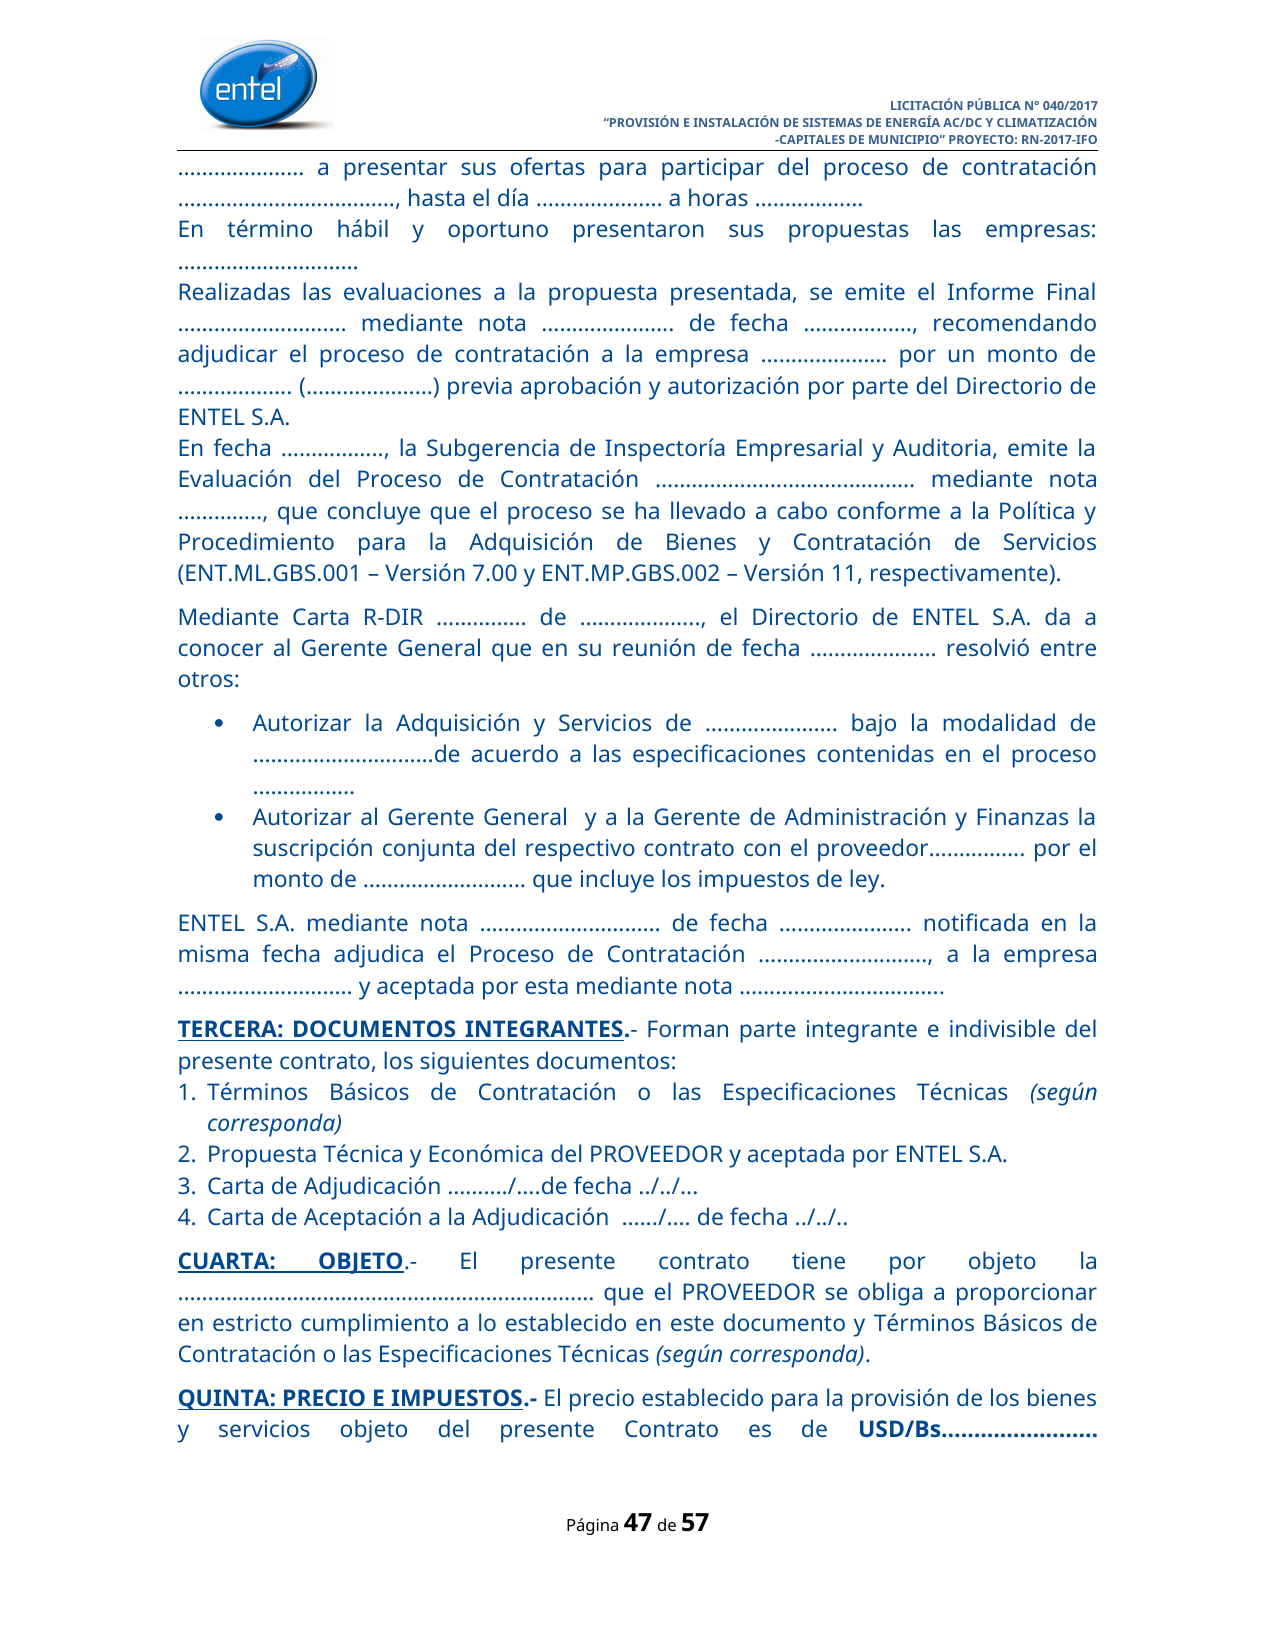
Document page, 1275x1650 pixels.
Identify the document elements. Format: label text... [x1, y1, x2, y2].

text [177, 1382, 1098, 1445]
text ENTEL S.A. mediante nota ………………………… de fecha …………………. notificada en la misma fecha adjudica el Proceso de Contratación ………………………., a la empresa ……………………….. y aceptada por esta mediante nota ………………………….... [177, 907, 1098, 1001]
text En fecha …………….., la Subgerencia de Inspectoría Empresarial y Auditoria, emite la Evaluación del Proceso de Contratación …………………………..……….. mediante nota ………….., que concluye que el proceso se ha llevado a cabo conforme a la Política y Procedimiento para la Adquisición de Bienes y Contratación de Servicios (ENT.ML.GBS.001 – Versión 7.00 y ENT.MP.GBS.002 – Versión 11, respectivamente). [177, 432, 1098, 588]
list Autorizar la Adquisición y Servicios de …………………. bajo la modalidad de …………………………de acuerdo a las especificaciones contenidas en el proceso …………….. [215, 707, 1098, 801]
text 4. Carta de Aceptación a la Adjudicación ….../…. de fecha ../../.. [177, 1201, 1098, 1232]
text Realizadas las evaluaciones a la propuesta presentada, se emite el Informe Final ………………………. mediante nota …………………. de fecha ………………, recomendando adjudicar el proceso de contratación a la empresa ………………… por un monto de ………………. (…………………) previa aprobación y autorización por parte del Directorio de ENTEL S.A. [177, 276, 1098, 432]
text Mediante Carta R-DIR …………… de ……………….., el Directorio de ENTEL S.A. da a conocer al Gerente General que en su reunión de fecha ………………… resolvió entre otros: [177, 601, 1098, 695]
text 1. Términos Básicos de Contratación o las Especificaciones Técnicas (según corresponda) [177, 1076, 1098, 1138]
picture [199, 38, 335, 130]
text TERCERA: DOCUMENTOS INTEGRANTES.- Forman parte integrante e indivisible del presente contrato, los siguientes documentos: [177, 1013, 1098, 1076]
text 3. Carta de Adjudicación ………./….de fecha ../../... [177, 1170, 1098, 1201]
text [177, 151, 1098, 213]
text En término hábil y oportuno presentaron sus propuestas las empresas: ………………………… [177, 213, 1098, 276]
text 2. Propuesta Técnica y Económica del PROVEEDOR y aceptada por ENTEL S.A. [177, 1138, 1098, 1170]
text CUARTA: OBJETO.- El presente contrato tiene por objeto la …………………………………………………………… que el PROVEEDOR se obliga a proporcionar en estricto cumplimiento a lo establecido en este documento y Términos Básicos de Contratación o las Especificaciones Técnicas (según corresponda). [177, 1245, 1098, 1370]
list Autorizar al Gerente General y a la Gerente de Administración y Finanzas la suscripción conjunta del respectivo contrato con el proveedor……………. por el monto de ……………………… que incluye los impuestos de ley. [215, 801, 1098, 895]
